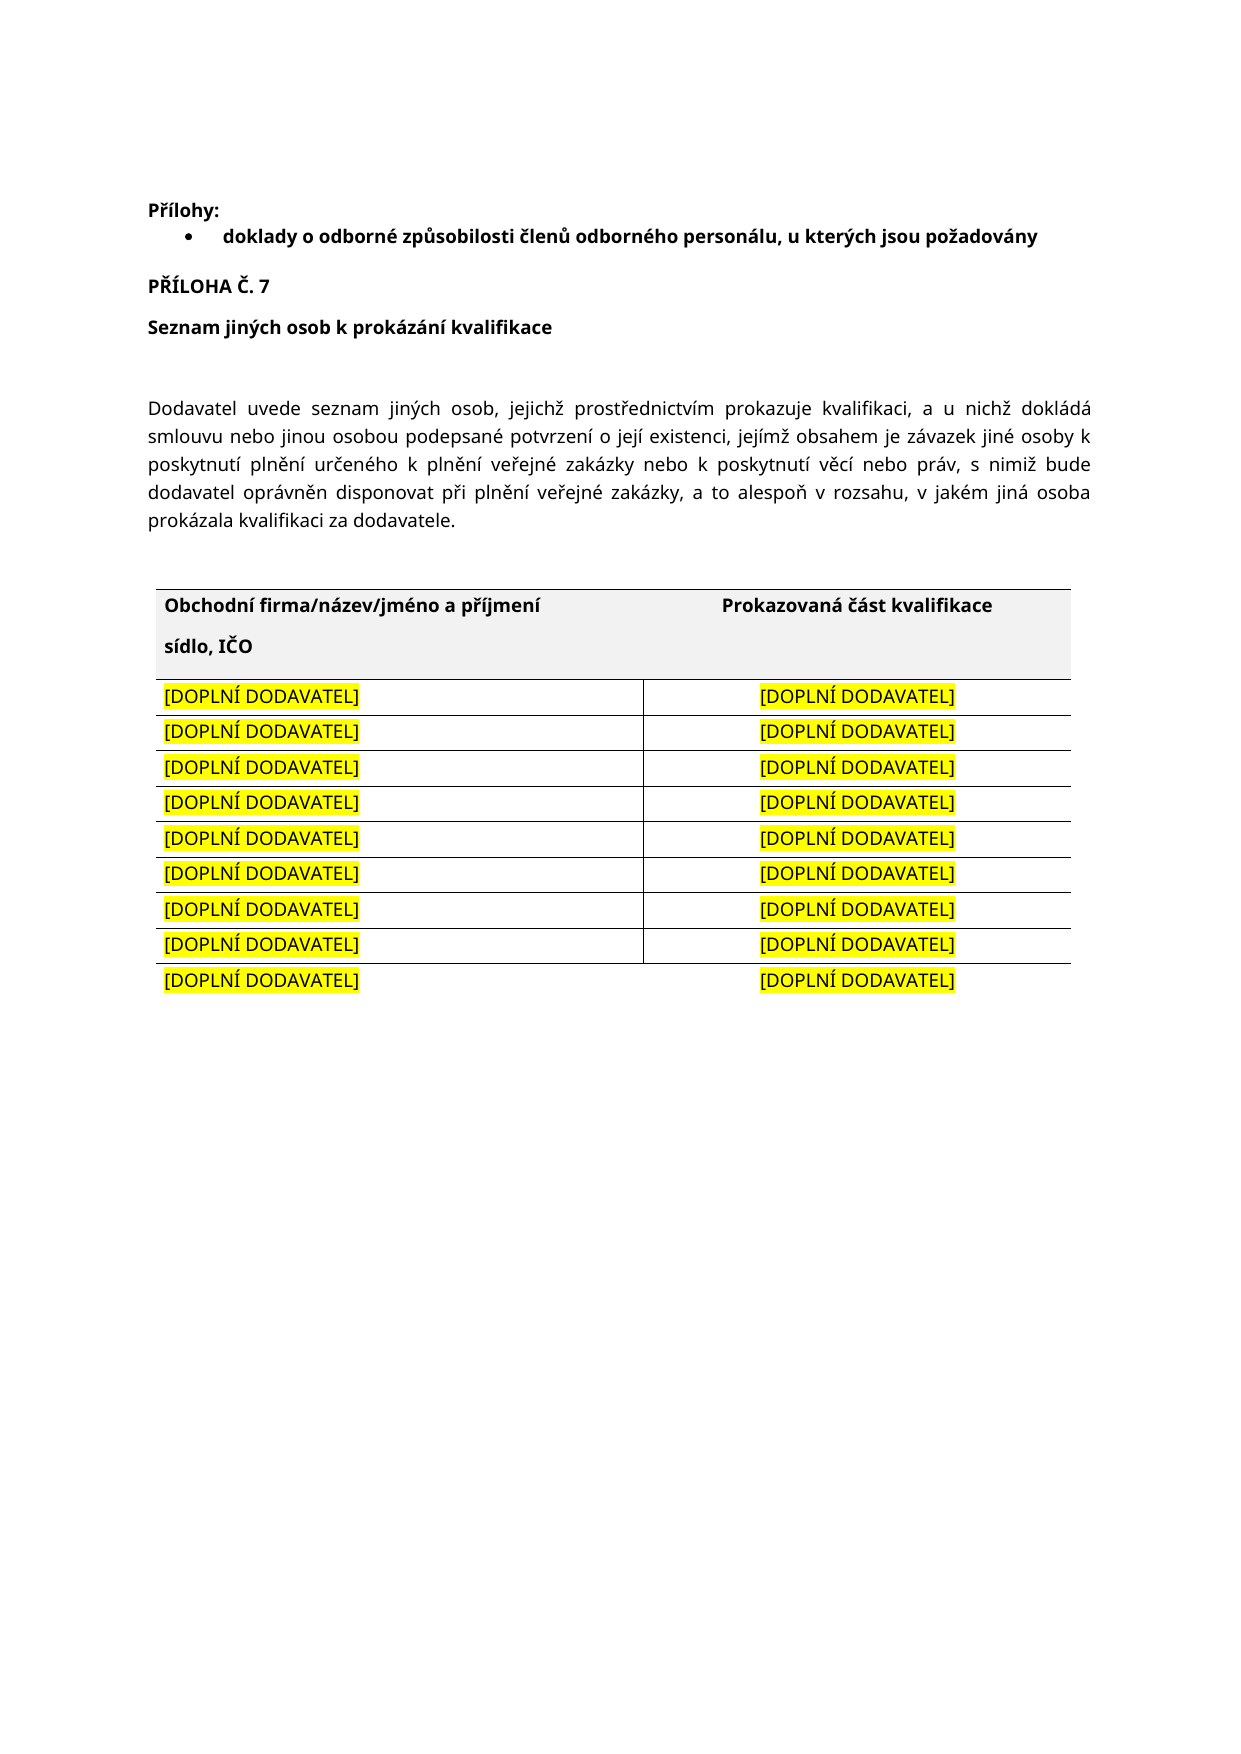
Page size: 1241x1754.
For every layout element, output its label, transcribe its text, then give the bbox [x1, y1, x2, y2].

text Přílohy: [148, 198, 1093, 223]
text Příloha č. 7 [148, 274, 1093, 299]
table_cell [DOPLNÍ DODAVATEL] [644, 751, 1071, 786]
table_cell [DOPLNÍ DODAVATEL] [156, 858, 643, 892]
table_cell [DOPLNÍ DODAVATEL] [643, 964, 1071, 999]
table_header Prokazovaná část kvalifikace [643, 590, 1071, 679]
table_cell [DOPLNÍ DODAVATEL] [644, 858, 1071, 892]
table_cell [DOPLNÍ DODAVATEL] [156, 893, 643, 928]
table_cell [DOPLNÍ DODAVATEL] [156, 680, 643, 714]
table_cell [DOPLNÍ DODAVATEL] [156, 751, 643, 786]
table_cell [DOPLNÍ DODAVATEL] [156, 929, 643, 963]
table_cell [DOPLNÍ DODAVATEL] [644, 822, 1071, 857]
table_cell [DOPLNÍ DODAVATEL] [644, 716, 1071, 750]
table_header Obchodní firma/název/jméno a příjmení sídlo, IČO [156, 590, 643, 679]
table_cell [DOPLNÍ DODAVATEL] [156, 964, 643, 999]
table_cell [DOPLNÍ DODAVATEL] [644, 893, 1071, 928]
table_cell [DOPLNÍ DODAVATEL] [644, 787, 1071, 821]
text Seznam jiných osob k prokázání kvalifikace [148, 314, 1093, 340]
table_cell [DOPLNÍ DODAVATEL] [156, 716, 643, 750]
table_cell [DOPLNÍ DODAVATEL] [644, 929, 1071, 963]
table_cell [DOPLNÍ DODAVATEL] [156, 787, 643, 821]
table_cell [DOPLNÍ DODAVATEL] [644, 680, 1071, 714]
text Dodavatel uvede seznam jiných osob, jejichž prostřednictvím prokazuje kvalifikaci, a u nichž dokládá smlouvu nebo jinou osobou podepsané potvrzení o její existenci, jejímž obsahem je závazek jiné osoby k poskytnutí plnění určeného k plnění veřejné zakázky nebo k poskytnutí věcí nebo práv, s nimiž bude dodavatel oprávněn disponovat při plnění veřejné zakázky, a to alespoň v rozsahu, v jakém jiná osoba prokázala kvalifikaci za dodavatele. [148, 395, 1093, 533]
table_cell [DOPLNÍ DODAVATEL] [156, 822, 643, 857]
list doklady o odborné způsobilosti členů odborného personálu, u kterých jsou požadovány [185, 223, 1093, 249]
